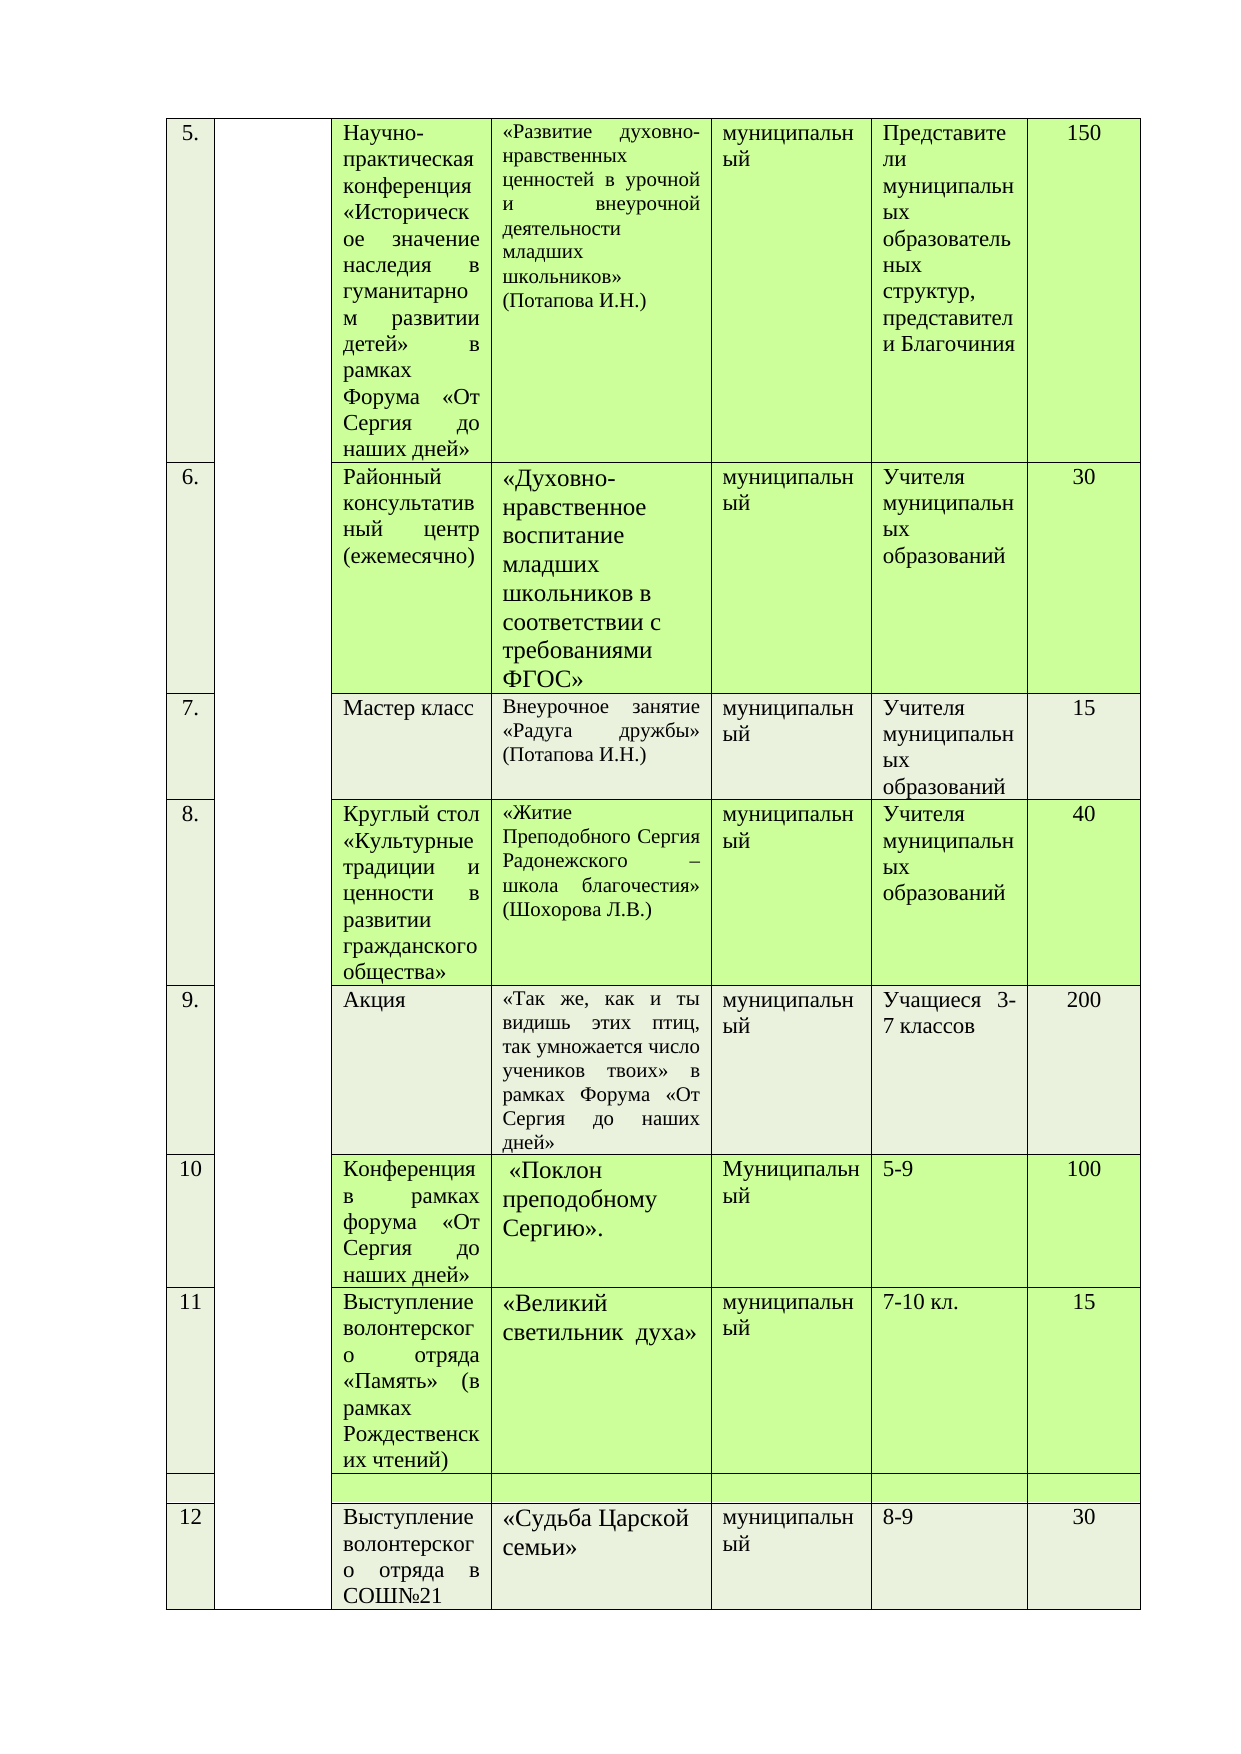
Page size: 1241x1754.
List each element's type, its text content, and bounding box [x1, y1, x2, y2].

table_cell Акция [332, 986, 491, 1154]
table_cell Муниципальный [712, 1155, 871, 1287]
table_cell [492, 1474, 711, 1502]
table_cell 12 [167, 1504, 214, 1609]
table_cell Учителя муниципальных образований [872, 463, 1027, 693]
table_cell [332, 1474, 491, 1502]
table_cell 5-9 [872, 1155, 1027, 1287]
table_cell 8. [167, 800, 214, 985]
table_cell 9. [167, 986, 214, 1154]
table_cell Научно-практическая конференция «Историческое значение наследия в гуманитарном развитии детей» в рамках Форума «От Сергия до наших дней» [332, 119, 491, 462]
table_cell 150 [1028, 119, 1140, 462]
table_cell «Поклон преподобному Сергию». [492, 1155, 711, 1287]
table_cell Мастер класс [332, 694, 491, 799]
table_cell 10 [167, 1155, 214, 1287]
table_cell «Судьба Царской семьи» [492, 1504, 711, 1609]
table_cell 40 [1028, 800, 1140, 985]
table_cell 200 [1028, 986, 1140, 1154]
table_cell муниципальный [712, 800, 871, 985]
table_cell «Великий светильник духа» [492, 1288, 711, 1473]
table_cell «Так же, как и ты видишь этих птиц, так умножается число учеников твоих» в рамках Форума «От Сергия до наших дней» [492, 986, 711, 1154]
table_cell Выступление волонтерского отряда в СОШ№21 [332, 1504, 491, 1609]
table_cell Выступление волонтерского отряда «Память» (в рамках Рождественских чтений) [332, 1288, 491, 1473]
table_cell [167, 1474, 214, 1502]
table_cell 30 [1028, 1504, 1140, 1609]
table_cell [712, 1474, 871, 1502]
table_cell Конференция в рамках форума «От Сергия до наших дней» [332, 1155, 491, 1287]
table_cell Учащиеся 3-7 классов [872, 986, 1027, 1154]
table_cell муниципальный [712, 463, 871, 693]
table_cell «Развитие духовно-нравственных ценностей в урочной и внеурочной деятельности младших школьников» (Потапова И.Н.) [492, 119, 711, 462]
table_cell Районный консультативный центр (ежемесячно) [332, 463, 491, 693]
table_cell 5. [167, 119, 214, 462]
table_cell Представители муниципальных образовательных структур, представители Благочиния [872, 119, 1027, 462]
table_cell «Житие Преподобного Сергия Радонежского – школа благочестия» (Шохорова Л.В.) [492, 800, 711, 985]
table_cell 15 [1028, 1288, 1140, 1473]
table_cell муниципальный [712, 119, 871, 462]
table_cell муниципальный [712, 694, 871, 799]
table_cell [872, 1474, 1027, 1502]
table_cell муниципальный [712, 1288, 871, 1473]
table_cell [1028, 1474, 1140, 1502]
table_cell 100 [1028, 1155, 1140, 1287]
table_cell 6. [167, 463, 214, 693]
table_cell муниципальный [712, 1504, 871, 1609]
table_cell 8-9 [872, 1504, 1027, 1609]
table_cell «Духовно-нравственное воспитание младших школьников в соответствии с требованиями ФГОС» [492, 463, 711, 693]
table_cell 7-10 кл. [872, 1288, 1027, 1473]
table_cell 11 [167, 1288, 214, 1473]
table_cell муниципальный [712, 986, 871, 1154]
table_cell 7. [167, 694, 214, 799]
table_cell Внеурочное занятие «Радуга дружбы» (Потапова И.Н.) [492, 694, 711, 799]
table_cell Круглый стол «Культурные традиции и ценности в развитии гражданского общества» [332, 800, 491, 985]
table_cell Учителя муниципальных образований [872, 694, 1027, 799]
table_cell Учителя муниципальных образований [872, 800, 1027, 985]
table_cell 15 [1028, 694, 1140, 799]
table_cell 30 [1028, 463, 1140, 693]
